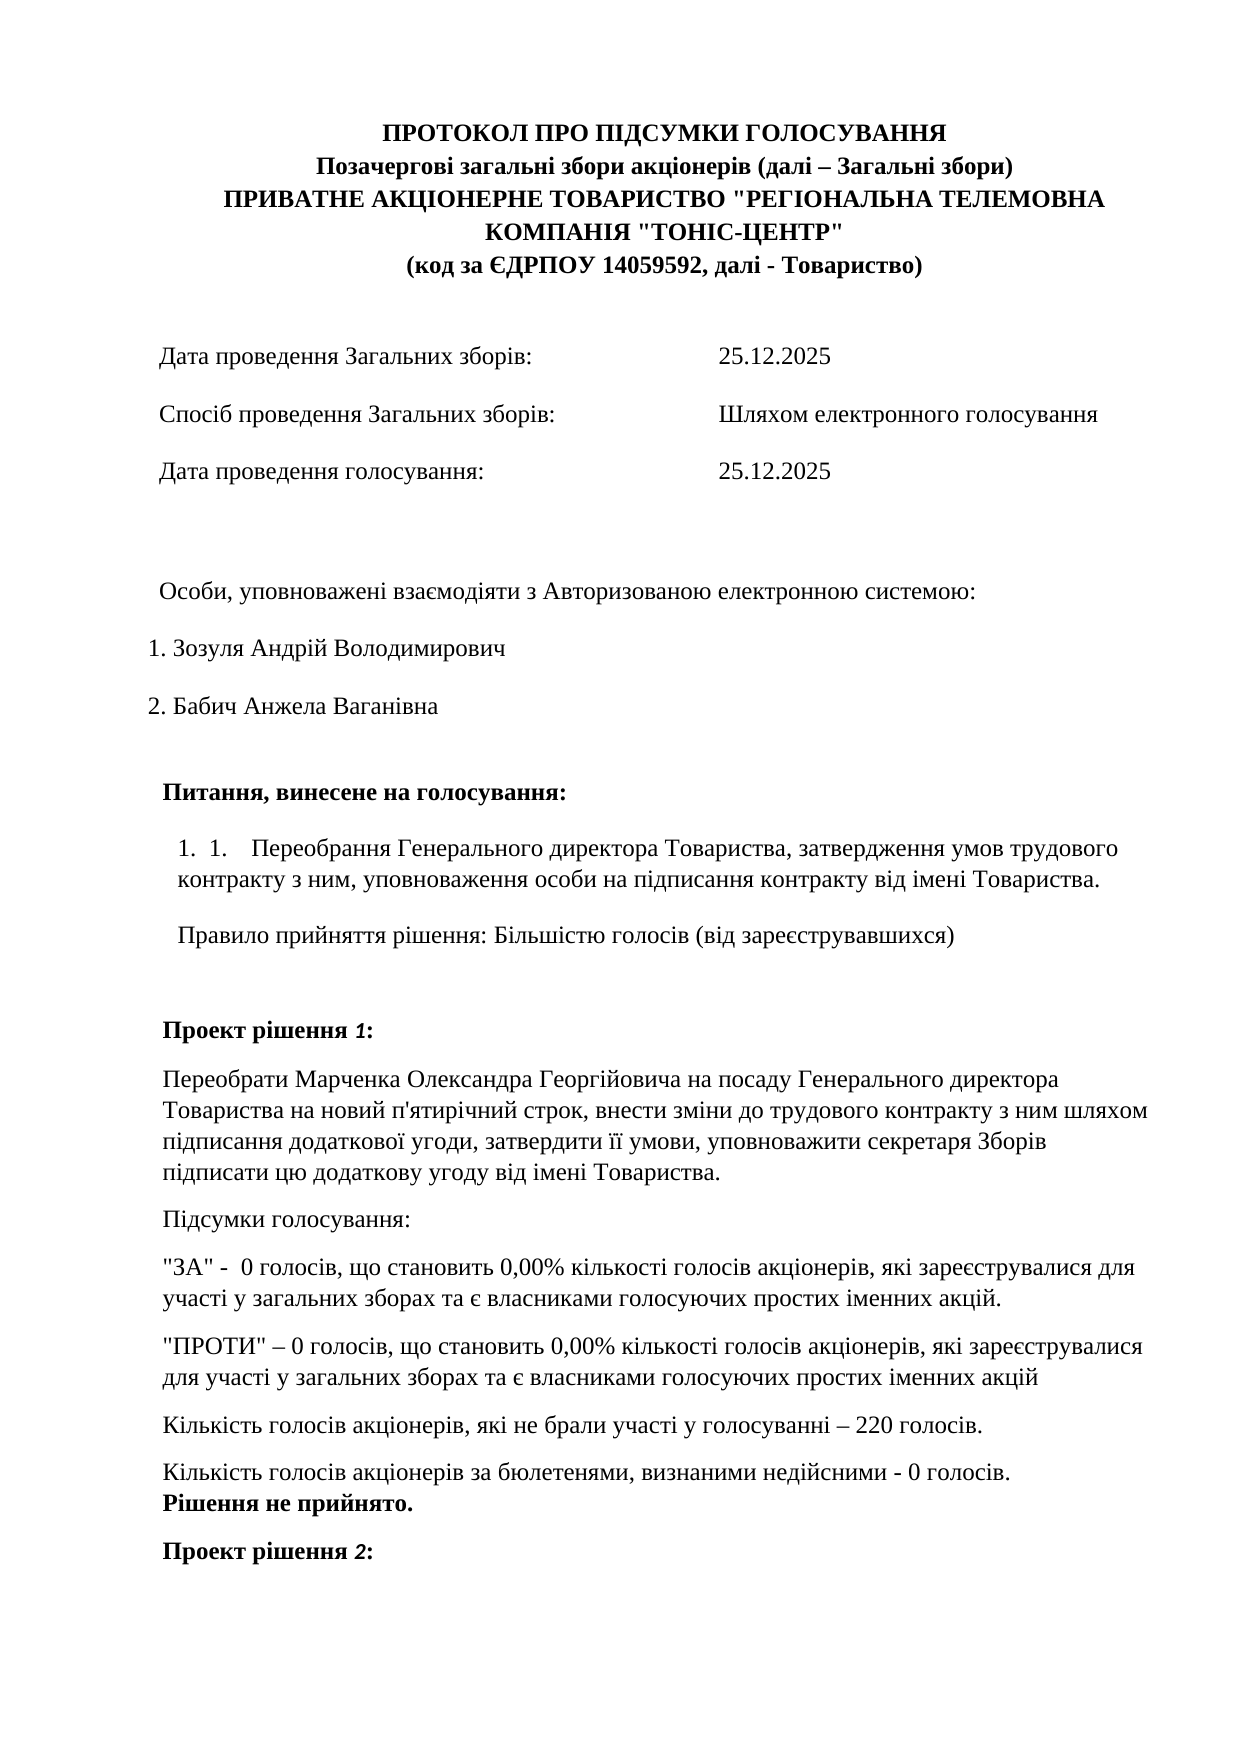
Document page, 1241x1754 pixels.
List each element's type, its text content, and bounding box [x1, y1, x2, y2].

table_header Дата проведення Загальних зборів: [148, 316, 707, 374]
text 1. 1. Переобрання Генерального директора Товариства, затвердження умов трудового контракту з ним, уповноваження особи на підписання контракту від імені Товариства. [177, 833, 1152, 893]
text ПРОТОКОЛ ПРО ПІДСУМКИ ГОЛОСУВАННЯ [177, 118, 1152, 147]
table_cell 25.12.2025 [707, 431, 1122, 489]
text "ЗА" - 0 голосів, що становить 0,00% кількості голосів акціонерів, які зареєструвалися для участі у загальних зборах та є власниками голосуючих простих іменних акцій. [162, 1252, 1152, 1312]
text Питання, винесене на голосування: [162, 777, 1152, 806]
table_cell Шляхом електронного голосування [707, 374, 1122, 431]
text Кількість голосів акціонерів за бюлетенями, визнаними недійсними - 0 голосів. [162, 1457, 1152, 1486]
table_cell Спосіб проведення Загальних зборів: [148, 374, 707, 431]
text ПРИВАТНЕ АКЦІОНЕРНЕ ТОВАРИСТВО "РЕГІОНАЛЬНА ТЕЛЕМОВНА КОМПАНІЯ "ТОНІС-ЦЕНТР" [177, 184, 1152, 246]
text Рішення не прийнято. [162, 1488, 1152, 1517]
text Проект рішення 2: [162, 1536, 1152, 1565]
text 1. Зозуля Андрій Володимирович [148, 633, 1152, 662]
text Підсумки голосування: [162, 1204, 1152, 1233]
text 2. Бабич Анжела Ваганівна [148, 691, 1152, 719]
table_cell Дата проведення голосування: [148, 431, 707, 489]
text Переобрати Марченка Олександра Георгійовича на посаду Генерального директора Товариства на новий п'ятирічний строк, внести зміни до трудового контракту з ним шляхом підписання додаткової угоди, затвердити її умови, уповноважити секретаря Зборів підписати цю додаткову угоду від імені Товариства. [162, 1064, 1152, 1186]
table_header Особи, уповноважені взаємодіяти з Авторизованою електронною системою: [148, 551, 1122, 604]
text Правило прийняття рішення: Більшістю голосів (від зареєструвавшихся) [177, 920, 1152, 949]
table_header 25.12.2025 [707, 316, 1122, 374]
text Проект рішення 1: [162, 1016, 1152, 1045]
text Позачергові загальні збори акціонерів (далі – Загальні збори) [177, 151, 1152, 180]
text (код за ЄДРПОУ 14059592, далі - Товариство) [177, 250, 1152, 279]
text Кількість голосів акціонерів, які не брали участі у голосуванні – 220 голосів. [162, 1410, 1152, 1438]
